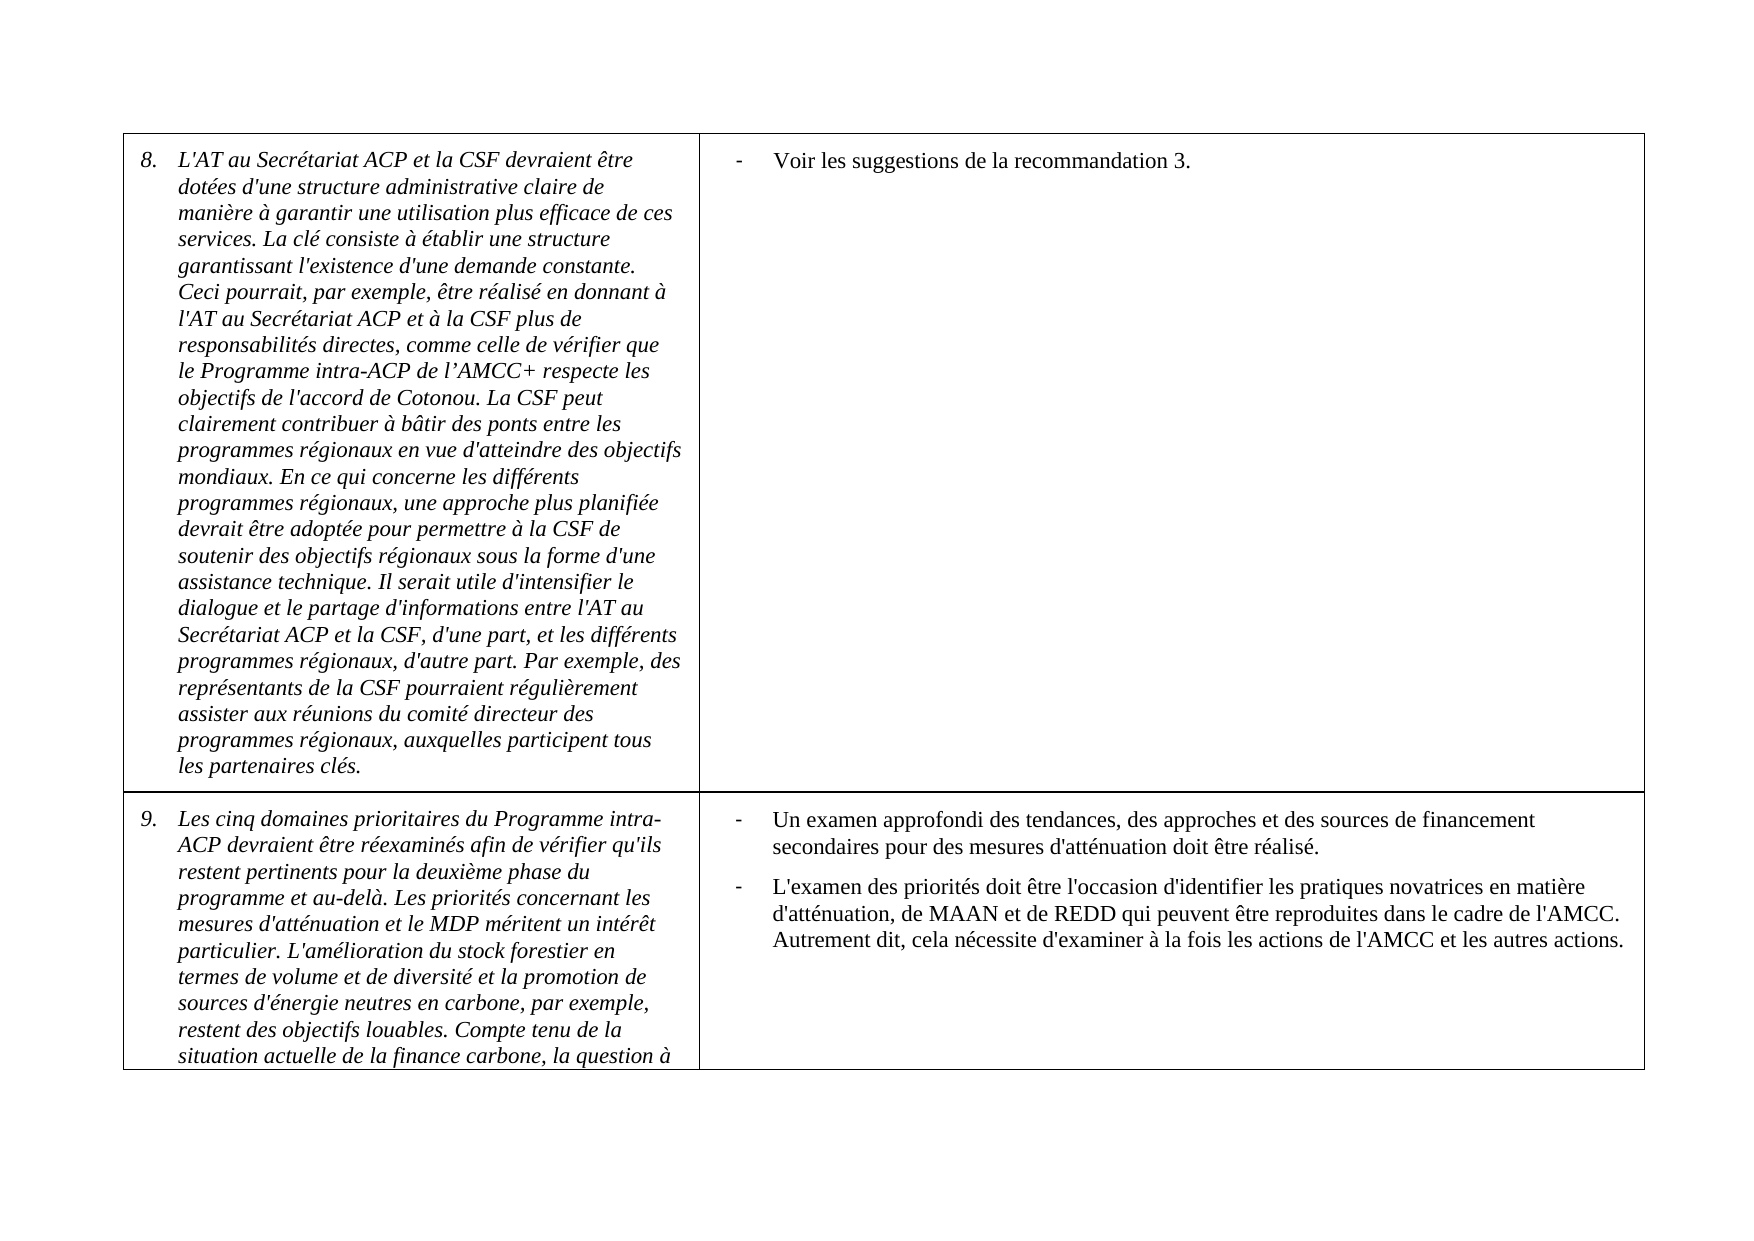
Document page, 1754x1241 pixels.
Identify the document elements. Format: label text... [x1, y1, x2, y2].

table_header L'AT au Secrétariat ACP et la CSF devraient être dotées d'une structure administrative claire de manière à garantir une utilisation plus efficace de ces services. La clé consiste à établir une structure garantissant l'existence d'une demande constante. Ceci pourrait, par exemple, être réalisé en donnant à l'AT au Secrétariat ACP et à la CSF plus de responsabilités directes, comme celle de vérifier que le Programme intra-ACP de l’AMCC+ respecte les objectifs de l'accord de Cotonou. La CSF peut clairement contribuer à bâtir des ponts entre les programmes régionaux en vue d'atteindre des objectifs mondiaux. En ce qui concerne les différents programmes régionaux, une approche plus planifiée devrait être adoptée pour permettre à la CSF de soutenir des objectifs régionaux sous la forme d'une assistance technique. Il serait utile d'intensifier le dialogue et le partage d'informations entre l'AT au Secrétariat ACP et la CSF, d'une part, et les différents programmes régionaux, d'autre part. Par exemple, des représentants de la CSF pourraient régulièrement assister aux réunions du comité directeur des programmes régionaux, auxquelles participent tous les partenaires clés. [124, 134, 699, 791]
table_header Voir les suggestions de la recommandation 3. [700, 134, 1644, 791]
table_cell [124, 793, 699, 1068]
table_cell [700, 793, 1644, 1068]
